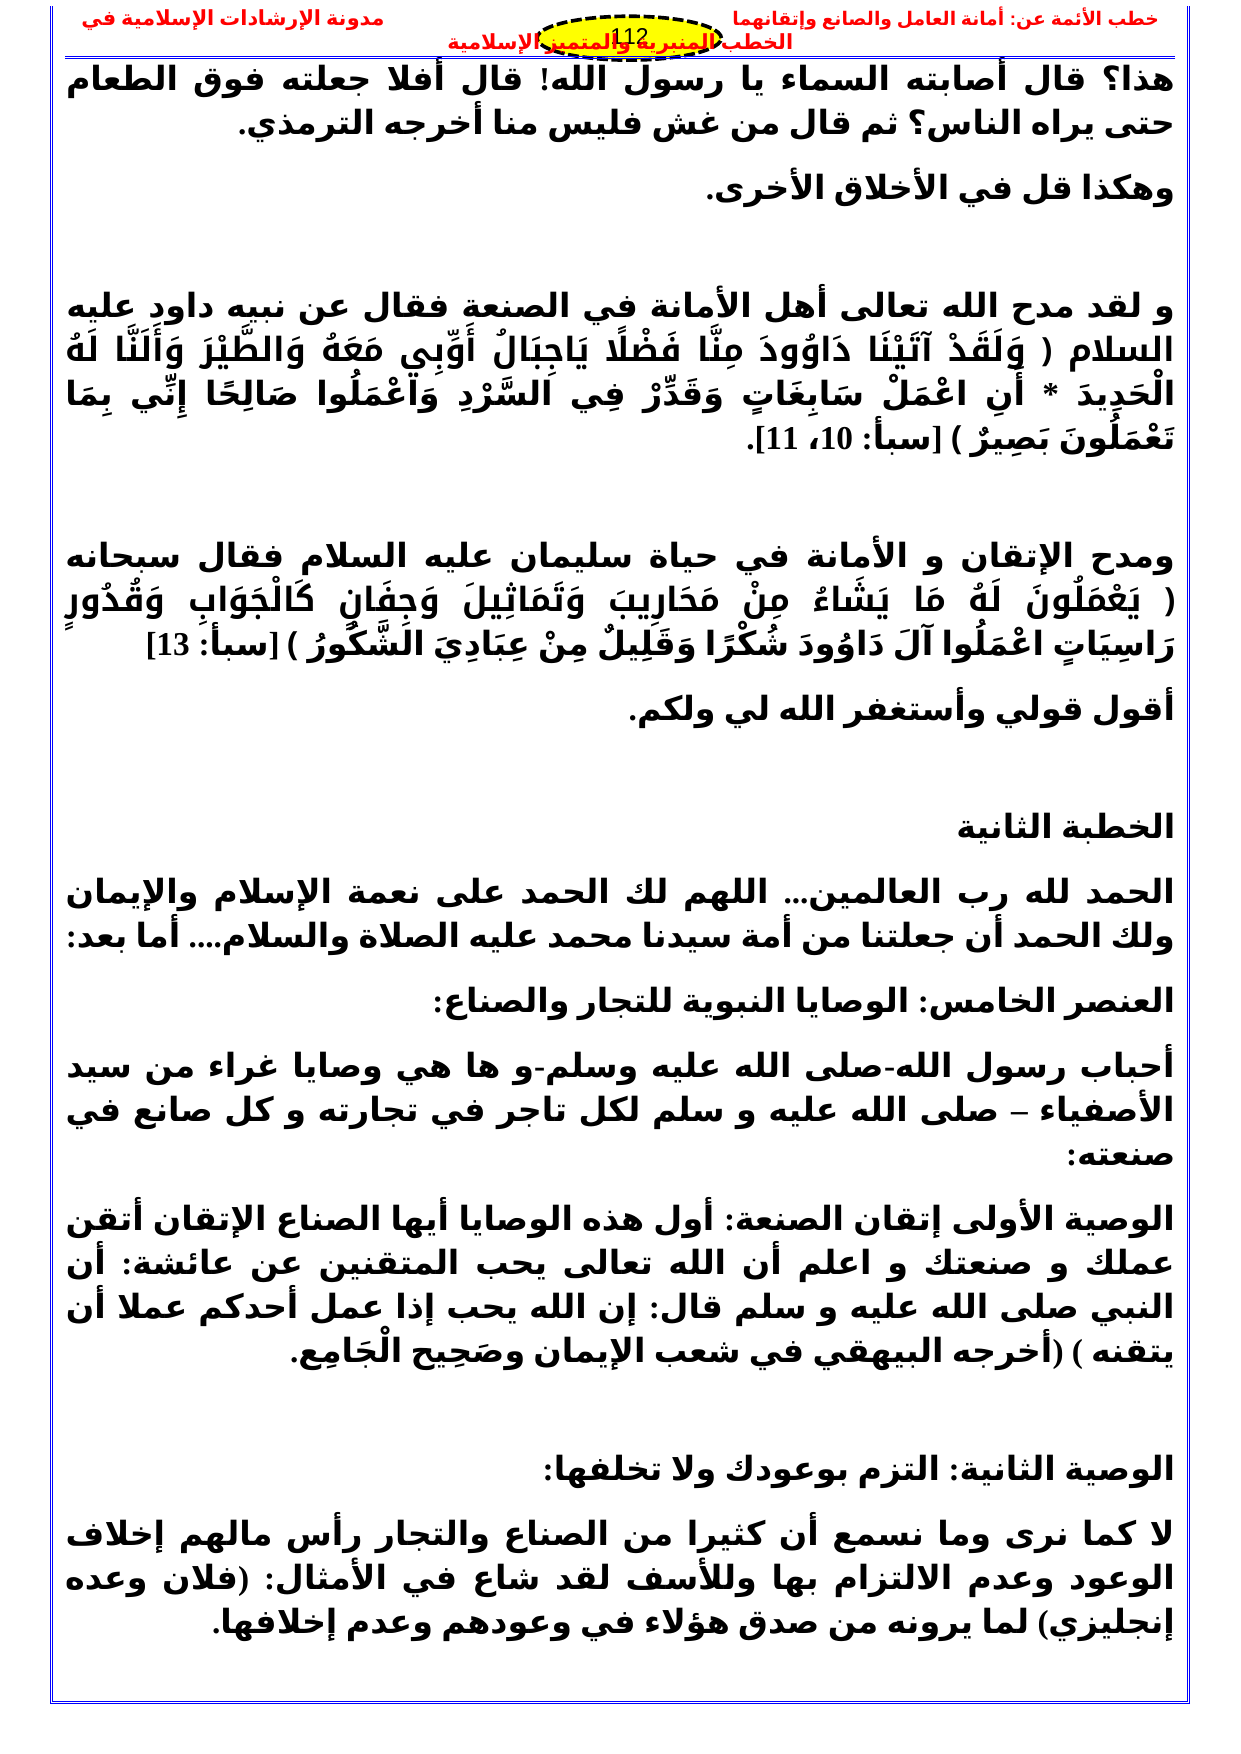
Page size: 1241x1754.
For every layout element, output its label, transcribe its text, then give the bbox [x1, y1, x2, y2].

text الوصية الثانية: التزم بوعودك ولا تخلفها: [65, 1449, 1175, 1487]
text لا كما نرى وما نسمع أن كثيرا من الصناع والتجار رأس مالهم إخلاف الوعود وعدم الالتزام بها وللأسف لقد شاع في الأمثال: (فلان وعده إنجليزي) لما يرونه من صدق هؤلاء في وعودهم وعدم إخلافها. [65, 1514, 1175, 1640]
text وهكذا قل في الأخلاق الأخرى. [65, 168, 1175, 207]
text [65, 59, 1175, 142]
text أقول قولي وأستغفر الله لي ولكم. [65, 689, 1175, 728]
text العنصر الخامس: الوصايا النبوية للتجار والصناع: [65, 981, 1175, 1019]
text و لقد مدح الله تعالى أهل الأمانة في الصنعة فقال عن نبيه داود عليه السلام ﴿ وَلَقَدْ آتَيْنَا دَاوُودَ مِنَّا فَضْلًا يَاجِبَالُ أَوِّبِي مَعَهُ وَالطَّيْرَ وَأَلَنَّا لَهُ الْحَدِيدَ * أَنِ اعْمَلْ سَابِغَاتٍ وَقَدِّرْ فِي السَّرْدِ وَاعْمَلُوا صَالِحًا إِنِّي بِمَا تَعْمَلُونَ بَصِيرٌ ﴾ [سبأ: 10، 11]. [65, 286, 1175, 457]
text أحباب رسول الله-صلى الله عليه وسلم-و ها هي وصايا غراء من سيد الأصفياء – صلى الله عليه و سلم لكل تاجر في تجارته و كل صانع في صنعته: [65, 1046, 1175, 1172]
text الخطبة الثانية [65, 807, 1175, 846]
text الحمد لله رب العالمين... اللهم لك الحمد على نعمة الإسلام والإيمان ولك الحمد أن جعلتنا من أمة سيدنا محمد عليه الصلاة والسلام.... أما بعد: [65, 872, 1175, 954]
text الوصية الأولى إتقان الصنعة: أول هذه الوصايا أيها الصناع الإتقان أتقن عملك و صنعتك و اعلم أن الله تعالى يحب المتقنين عن عائشة: أن النبي صلى الله عليه و سلم قال: إن الله يحب إذا عمل أحدكم عملا أن يتقنه ) (أخرجه البيهقي في شعب الإيمان وصَحِيح الْجَامِع. [65, 1199, 1175, 1369]
text ومدح الإتقان و الأمانة في حياة سليمان عليه السلام فقال سبحانه ﴿ يَعْمَلُونَ لَهُ مَا يَشَاءُ مِنْ مَحَارِيبَ وَتَمَاثِيلَ وَجِفَانٍ كَالْجَوَابِ وَقُدُورٍ رَاسِيَاتٍ اعْمَلُوا آلَ دَاوُودَ شُكْرًا وَقَلِيلٌ مِنْ عِبَادِيَ الشَّكُورُ ﴾ [سبأ: 13] [65, 536, 1175, 663]
